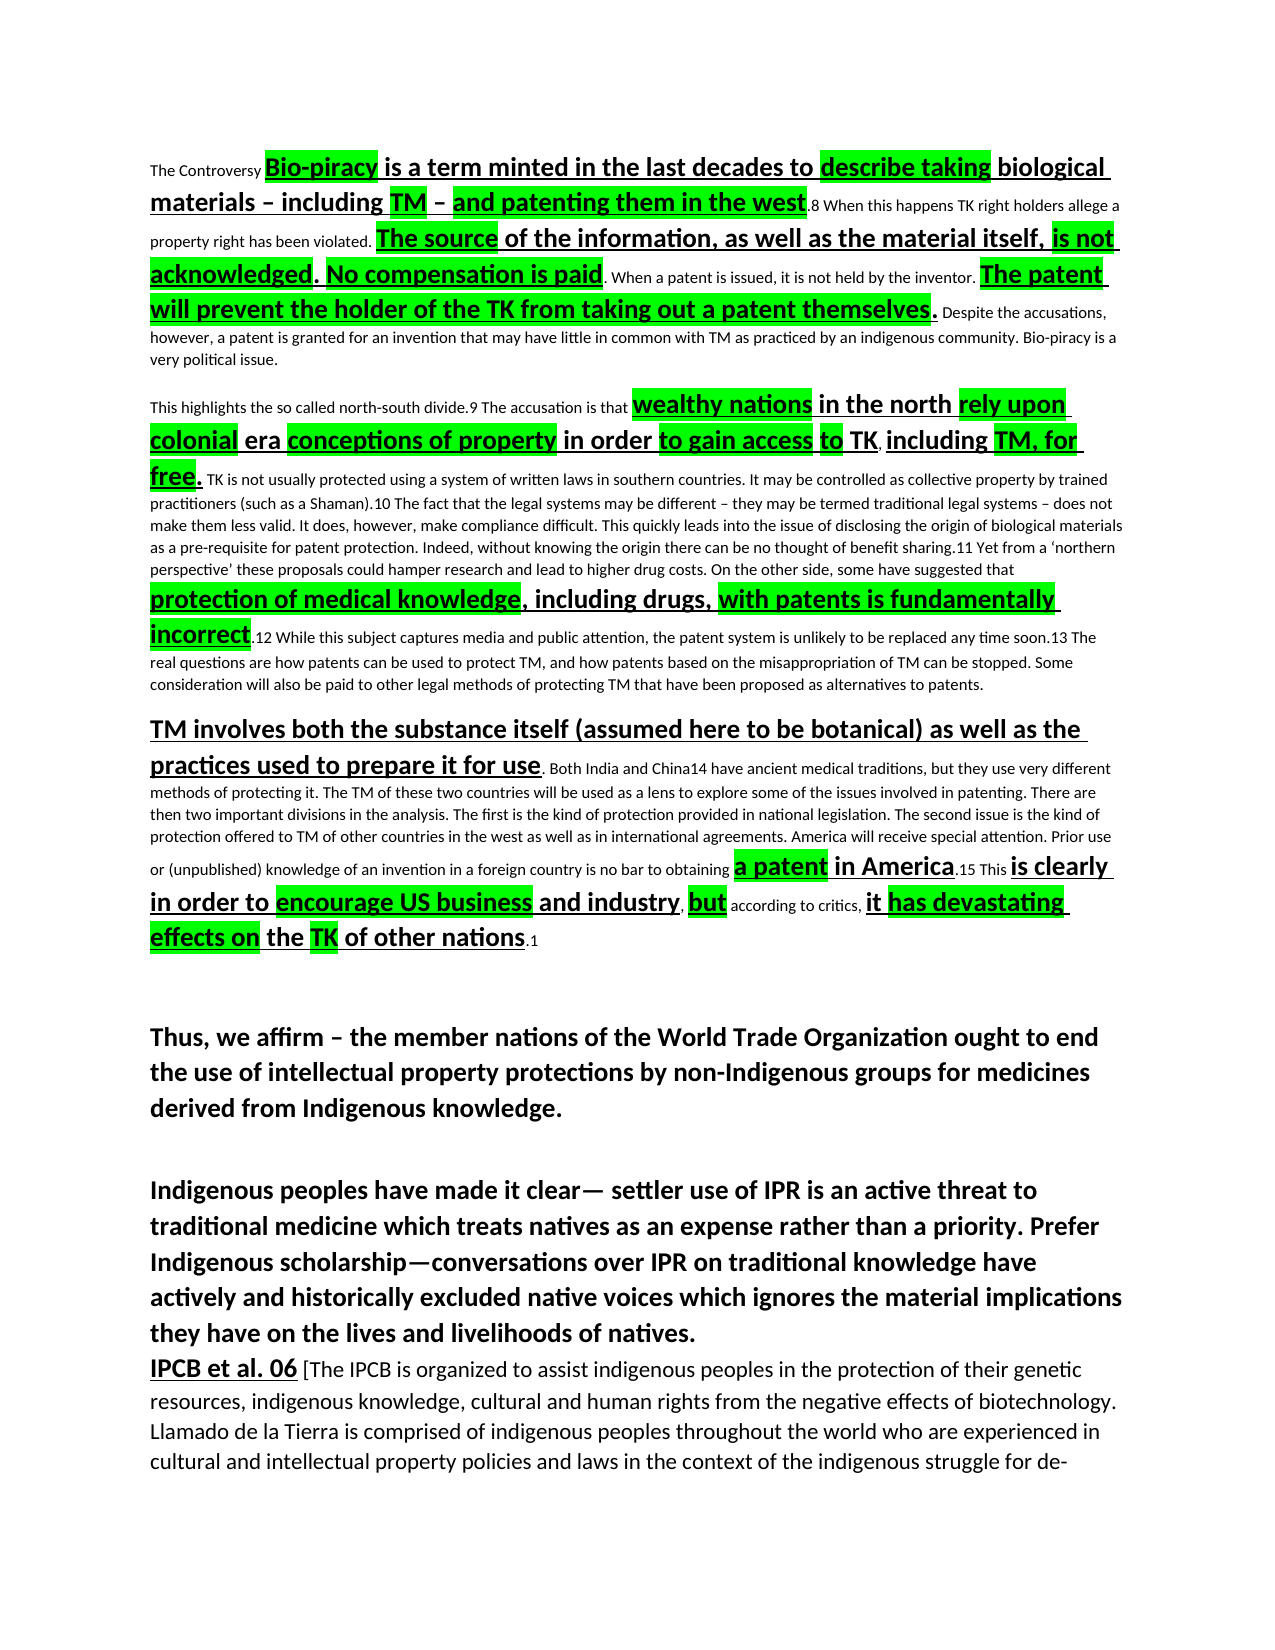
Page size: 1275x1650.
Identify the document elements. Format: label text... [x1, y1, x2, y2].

text The Controversy Bio-piracy is a term minted in the last decades to describe taking biological materials – including TM – and patenting them in the west.8 When this happens TK right holders allege a property right has been violated. The source of the information, as well as the material itself, is not acknowledged. No compensation is paid. When a patent is issued, it is not held by the inventor. The patent will prevent the holder of the TK from taking out a patent themselves. Despite the accusations, however, a patent is granted for an invention that may have little in common with TM as practiced by an indigenous community. Bio-piracy is a very political issue. [150, 150, 1125, 369]
text This highlights the so called north-south divide.9 The accusation is that wealthy nations in the north rely upon colonial era conceptions of property in order to gain access to TK, including TM, for free. TK is not usually protected using a system of written laws in southern countries. It may be controlled as collective property by trained practitioners (such as a Shaman).10 The fact that the legal systems may be different – they may be termed traditional legal systems – does not make them less valid. It does, however, make compliance difficult. This quickly leads into the issue of disclosing the origin of biological materials as a pre-requisite for patent protection. Indeed, without knowing the origin there can be no thought of benefit sharing.11 Yet from a ‘northern perspective’ these proposals could hamper research and lead to higher drug costs. On the other side, some have suggested that protection of medical knowledge, including drugs, with patents is fundamentally incorrect.12 While this subject captures media and public attention, the patent system is unlikely to be replaced any time soon.13 The real questions are how patents can be used to protect TM, and how patents based on the misappropriation of TM can be stopped. Some consideration will also be paid to other legal methods of protecting TM that have been proposed as alternatives to patents. [150, 387, 1125, 694]
subtitle Indigenous peoples have made it clear— settler use of IPR is an active threat to traditional medicine which treats natives as an expense rather than a priority. Prefer Indigenous scholarship—conversations over IPR on traditional knowledge have actively and historically excluded native voices which ignores the material implications they have on the lives and livelihoods of natives. [150, 1173, 1125, 1349]
text TM involves both the substance itself (assumed here to be botanical) as well as the practices used to prepare it for use. Both India and China14 have ancient medical traditions, but they use very different methods of protecting it. The TM of these two countries will be used as a lens to explore some of the issues involved in patenting. There are then two important divisions in the analysis. The first is the kind of protection provided in national legislation. The second issue is the kind of protection offered to TM of other countries in the west as well as in international agreements. America will receive special attention. Prior use or (unpublished) knowledge of an invention in a foreign country is no bar to obtaining a patent in America.15 This is clearly in order to encourage US business and industry, but according to critics, it has devastating effects on the TK of other nations.1 [150, 712, 1125, 954]
subtitle Thus, we affirm – the member nations of the World Trade Organization ought to end the use of intellectual property protections by non-Indigenous groups for medicines derived from Indigenous knowledge. [150, 1020, 1125, 1124]
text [150, 1352, 1125, 1475]
